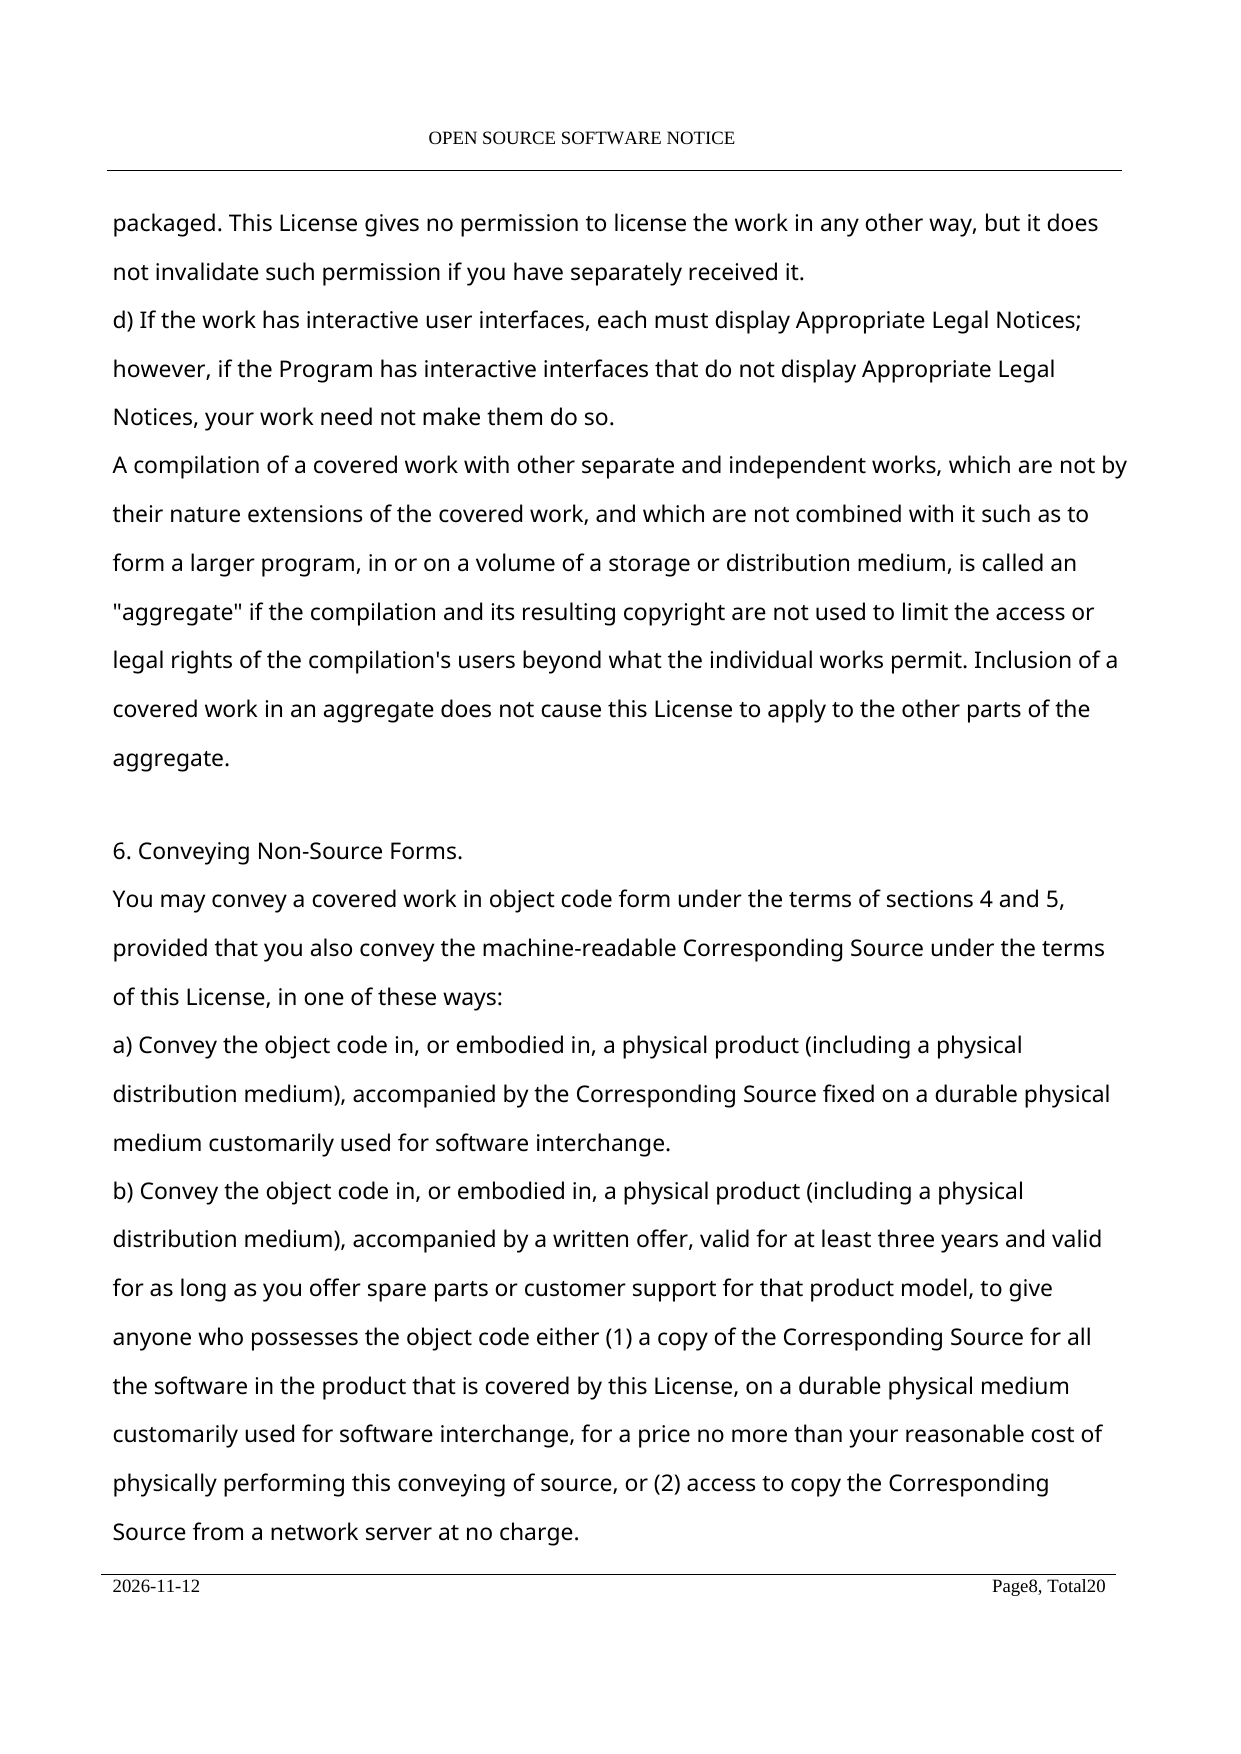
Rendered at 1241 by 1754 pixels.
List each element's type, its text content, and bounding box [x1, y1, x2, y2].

text a) Convey the object code in, or embodied in, a physical product (including a physical distribution medium), accompanied by the Corresponding Source fixed on a durable physical medium customarily used for software interchange. [112, 1028, 1128, 1158]
text b) Convey the object code in, or embodied in, a physical product (including a physical distribution medium), accompanied by a written offer, valid for at least three years and valid for as long as you offer spare parts or customer support for that product model, to give anyone who possesses the object code either (1) a copy of the Corresponding Source for all the software in the product that is covered by this License, on a durable physical medium customarily used for software interchange, for a price no more than your reasonable cost of physically performing this conveying of source, or (2) access to copy the Corresponding Source from a network server at no charge. [112, 1174, 1128, 1548]
text d) If the work has interactive user interfaces, each must display Appropriate Legal Notices; however, if the Program has interactive interfaces that do not display Appropriate Legal Notices, your work need not make them do so. [112, 303, 1128, 433]
text You may convey a covered work in object code form under the terms of sections 4 and 5, provided that you also convey the machine-readable Corresponding Source under the terms of this License, in one of these ways: [112, 883, 1128, 1013]
text 6. Conveying Non-Source Forms. [112, 834, 1128, 867]
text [112, 206, 1128, 288]
text A compilation of a covered work with other separate and independent works, which are not by their nature extensions of the covered work, and which are not combined with it such as to form a larger program, in or on a volume of a storage or distribution medium, is called an "aggregate" if the compilation and its resulting copyright are not used to limit the access or legal rights of the compilation's users beyond what the individual works permit. Inclusion of a covered work in an aggregate does not cause this License to apply to the other parts of the aggregate. [112, 449, 1128, 774]
